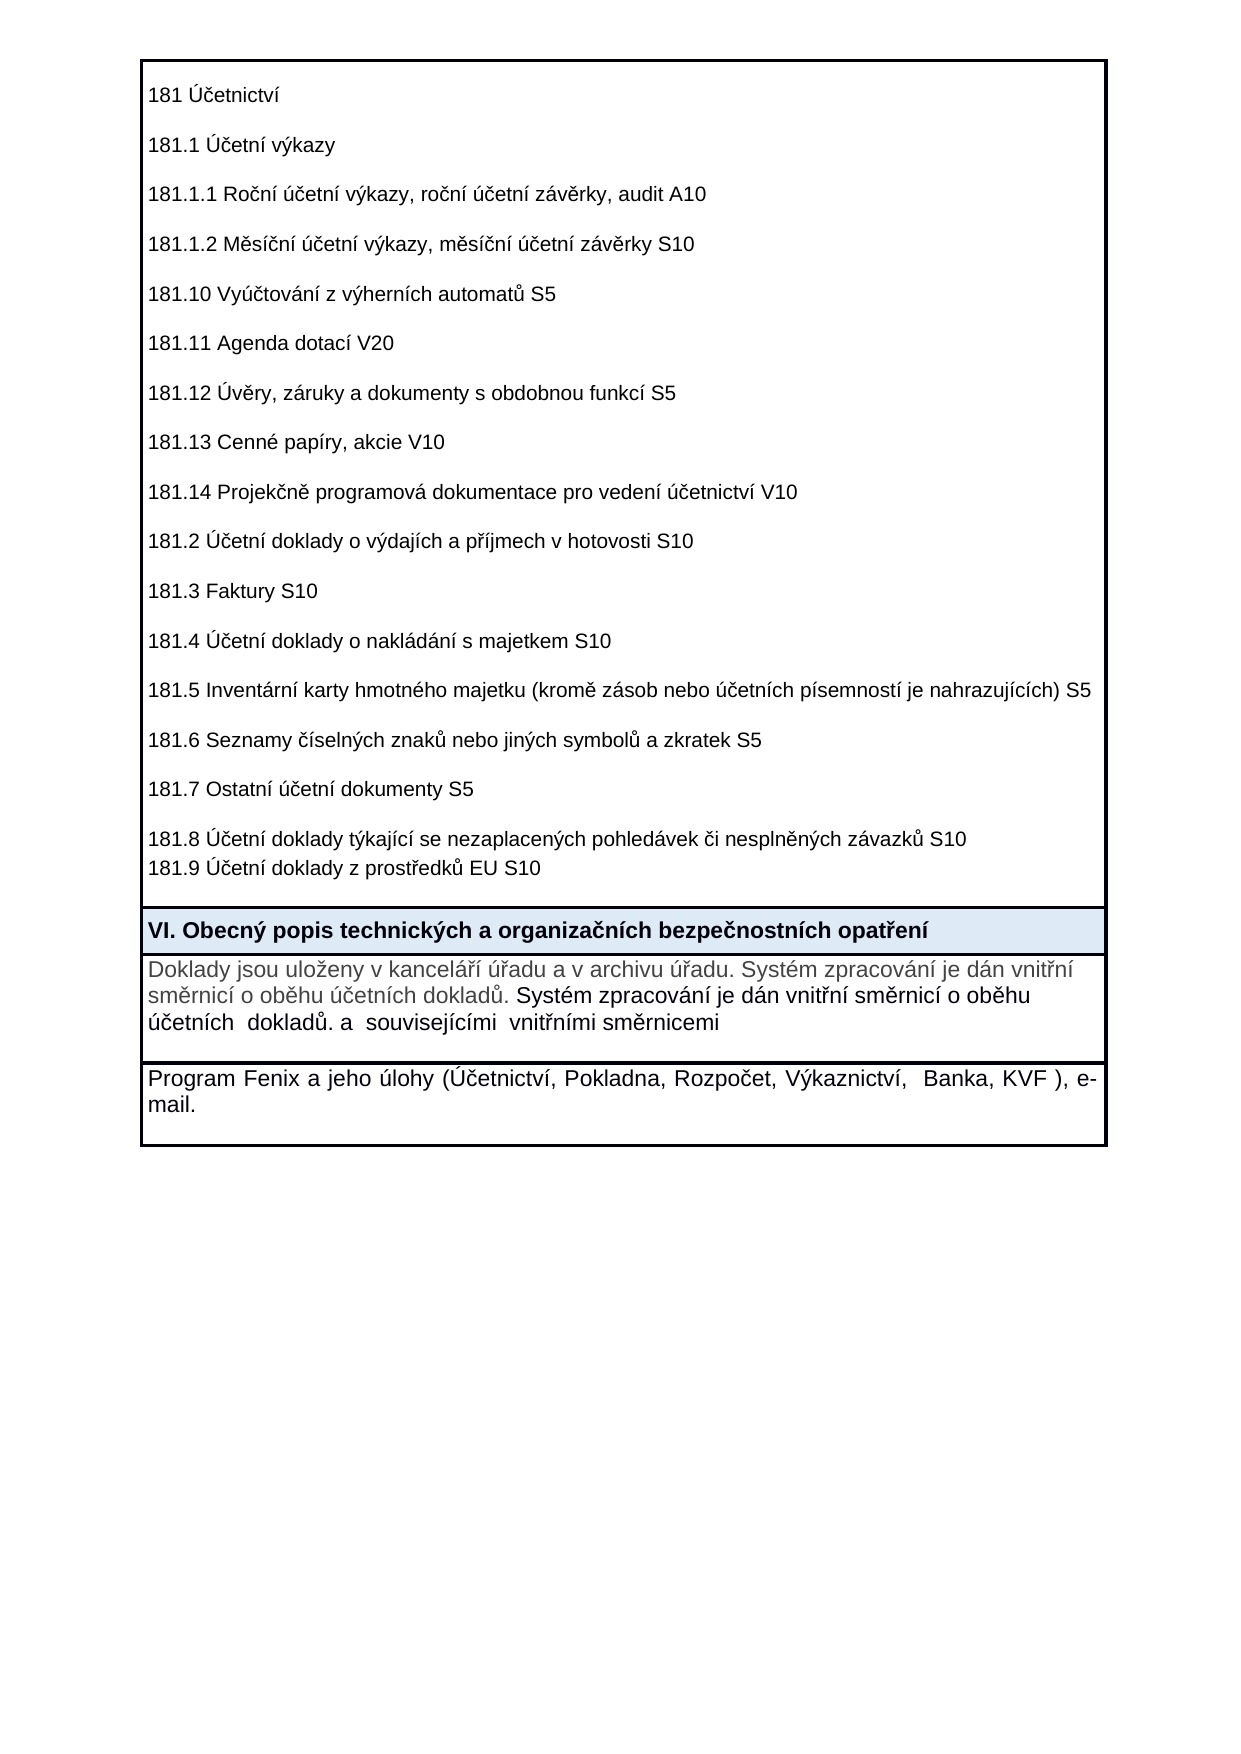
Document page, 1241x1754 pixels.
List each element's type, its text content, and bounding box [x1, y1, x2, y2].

table_cell Program Fenix a jeho úlohy (Účetnictví, Pokladna, Rozpočet, Výkaznictví, Banka, KVF ), e-mail. [143, 1065, 1104, 1143]
table_cell VI. Obecný popis technických a organizačních bezpečnostních opatření [143, 909, 1104, 953]
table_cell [143, 62, 1104, 906]
table_cell Doklady jsou uloženy v kanceláří úřadu a v archivu úřadu. Systém zpracování je dán vnitřní směrnicí o oběhu účetních dokladů. Systém zpracování je dán vnitřní směrnicí o oběhu účetních dokladů. a souvisejícími vnitřními směrnicemi [143, 956, 1104, 1061]
